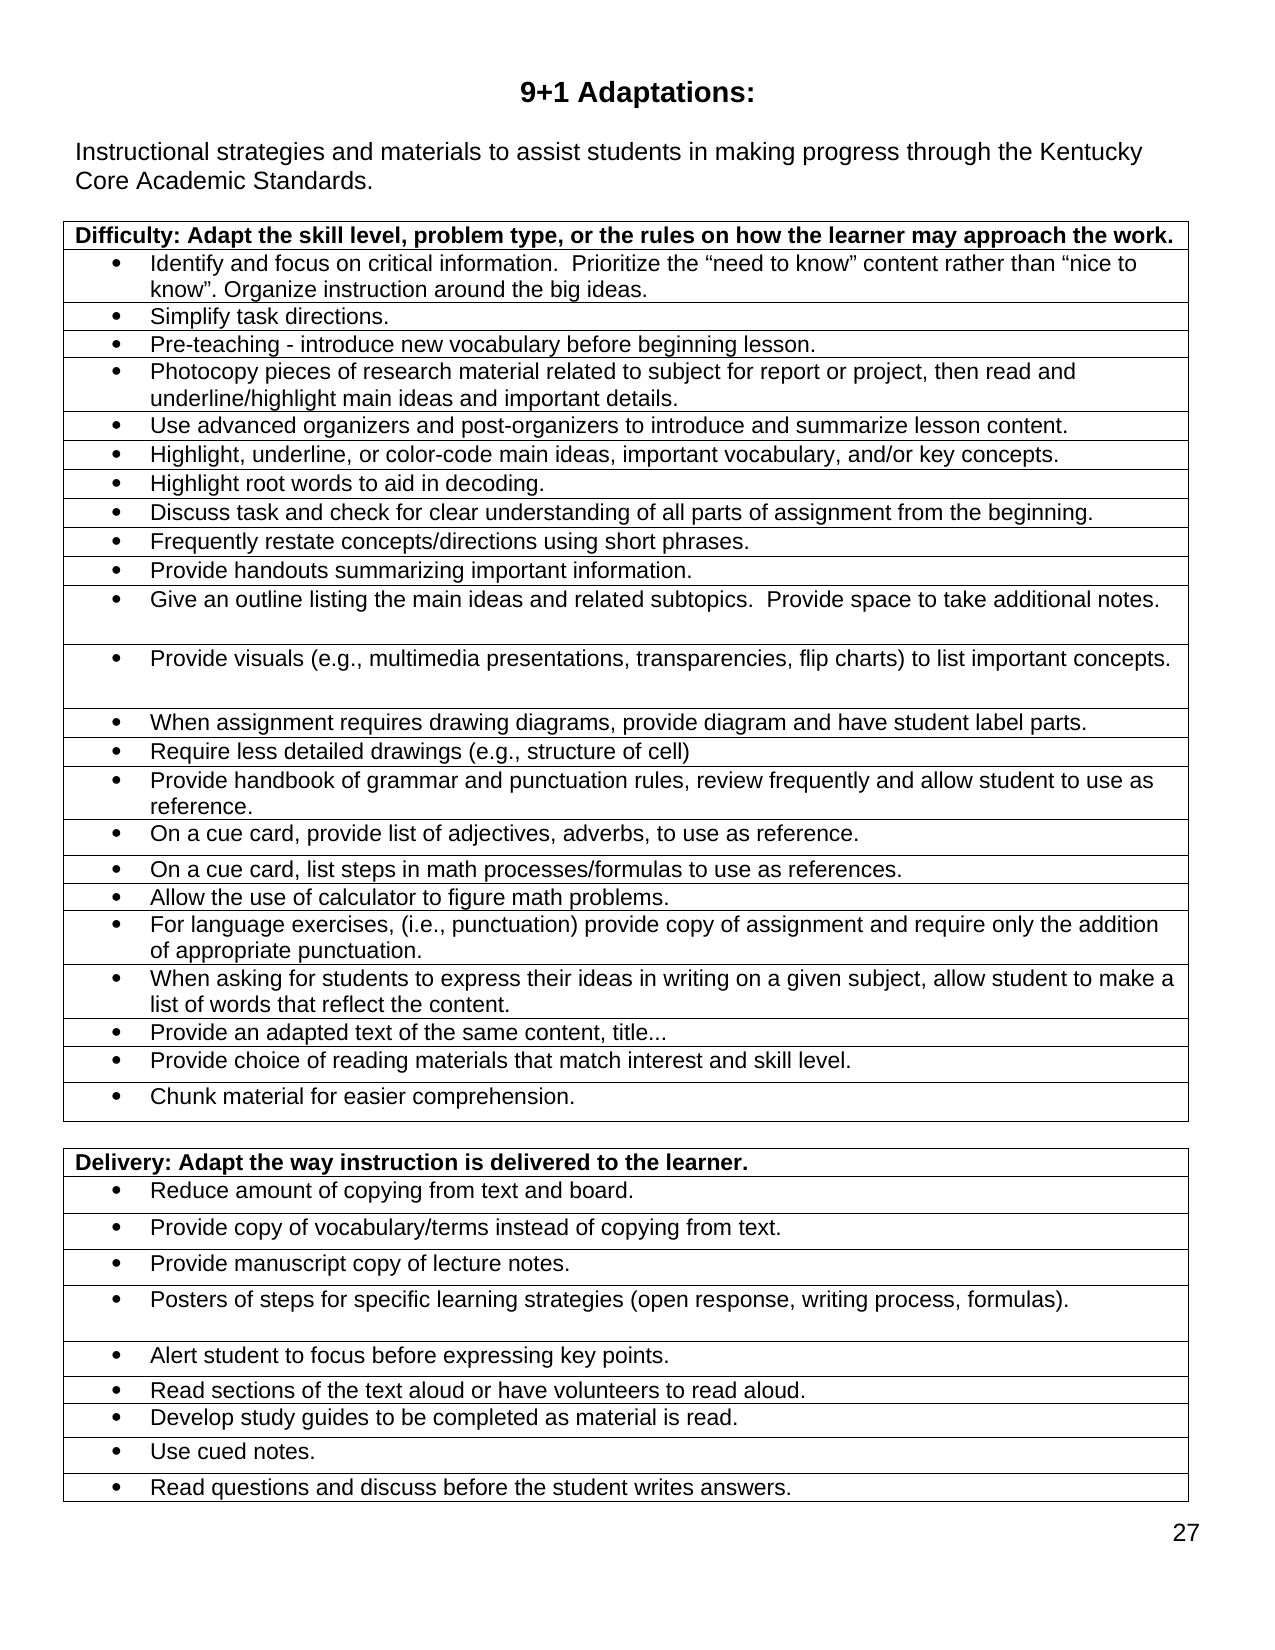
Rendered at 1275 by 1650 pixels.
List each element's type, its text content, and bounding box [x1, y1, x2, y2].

table_cell Allow the use of calculator to figure math problems. [64, 884, 1188, 910]
table_cell Provide copy of vocabulary/terms instead of copying from text. [64, 1214, 1188, 1249]
table_cell Use cued notes. [64, 1438, 1188, 1473]
table_cell Alert student to focus before expressing key points. [64, 1342, 1188, 1376]
table_cell Require less detailed drawings (e.g., structure of cell) [64, 738, 1188, 766]
table_cell Discuss task and check for clear understanding of all parts of assignment from the beginning. [64, 499, 1188, 527]
table_cell Read sections of the text aloud or have volunteers to read aloud. [64, 1377, 1188, 1403]
table_cell Photocopy pieces of research material related to subject for report or project, then read and underline/highlight main ideas and important details. [64, 358, 1188, 411]
text 9+1 Adaptations: [75, 75, 1200, 108]
table_cell Provide handouts summarizing important information. [64, 557, 1188, 585]
table_header Difficulty: Adapt the skill level, problem type, or the rules on how the learner may approach the work. [64, 222, 1188, 248]
text Instructional strategies and materials to assist students in making progress through the Kentucky Core Academic Standards. [75, 137, 1200, 195]
table_cell Provide choice of reading materials that match interest and skill level. [64, 1047, 1188, 1082]
table_cell Simplify task directions. [64, 303, 1188, 330]
table_cell Posters of steps for specific learning strategies (open response, writing process, formulas). [64, 1286, 1188, 1341]
table_header Delivery: Adapt the way instruction is delivered to the learner. [64, 1149, 1188, 1176]
table_cell Read questions and discuss before the student writes answers. [64, 1474, 1188, 1501]
table_cell Highlight, underline, or color-code main ideas, important vocabulary, and/or key concepts. [64, 441, 1188, 469]
table_cell Frequently restate concepts/directions using short phrases. [64, 528, 1188, 556]
table_cell When assignment requires drawing diagrams, provide diagram and have student label parts. [64, 709, 1188, 737]
table_cell Provide an adapted text of the same content, title... [64, 1019, 1188, 1046]
table_cell Provide handbook of grammar and punctuation rules, review frequently and allow student to use as reference. [64, 767, 1188, 819]
table_cell Identify and focus on critical information. Prioritize the “need to know” content rather than “nice to know”. Organize instruction around the big ideas. [64, 250, 1188, 302]
table_cell Provide manuscript copy of lecture notes. [64, 1250, 1188, 1285]
table_cell On a cue card, list steps in math processes/formulas to use as references. [64, 856, 1188, 883]
table_cell On a cue card, provide list of adjectives, adverbs, to use as reference. [64, 820, 1188, 855]
table_cell Chunk material for easier comprehension. [64, 1083, 1188, 1121]
table_cell Develop study guides to be completed as material is read. [64, 1404, 1188, 1437]
table_cell Provide visuals (e.g., multimedia presentations, transparencies, flip charts) to list important concepts. [64, 645, 1188, 707]
table_cell For language exercises, (i.e., punctuation) provide copy of assignment and require only the addition of appropriate punctuation. [64, 911, 1188, 964]
table_cell Give an outline listing the main ideas and related subtopics. Provide space to take additional notes. [64, 586, 1188, 643]
table_cell Reduce amount of copying from text and board. [64, 1177, 1188, 1213]
table_cell Use advanced organizers and post-organizers to introduce and summarize lesson content. [64, 412, 1188, 440]
table_cell When asking for students to express their ideas in writing on a given subject, allow student to make a list of words that reflect the content. [64, 965, 1188, 1018]
table_cell Highlight root words to aid in decoding. [64, 470, 1188, 498]
table_cell Pre-teaching - introduce new vocabulary before beginning lesson. [64, 331, 1188, 357]
